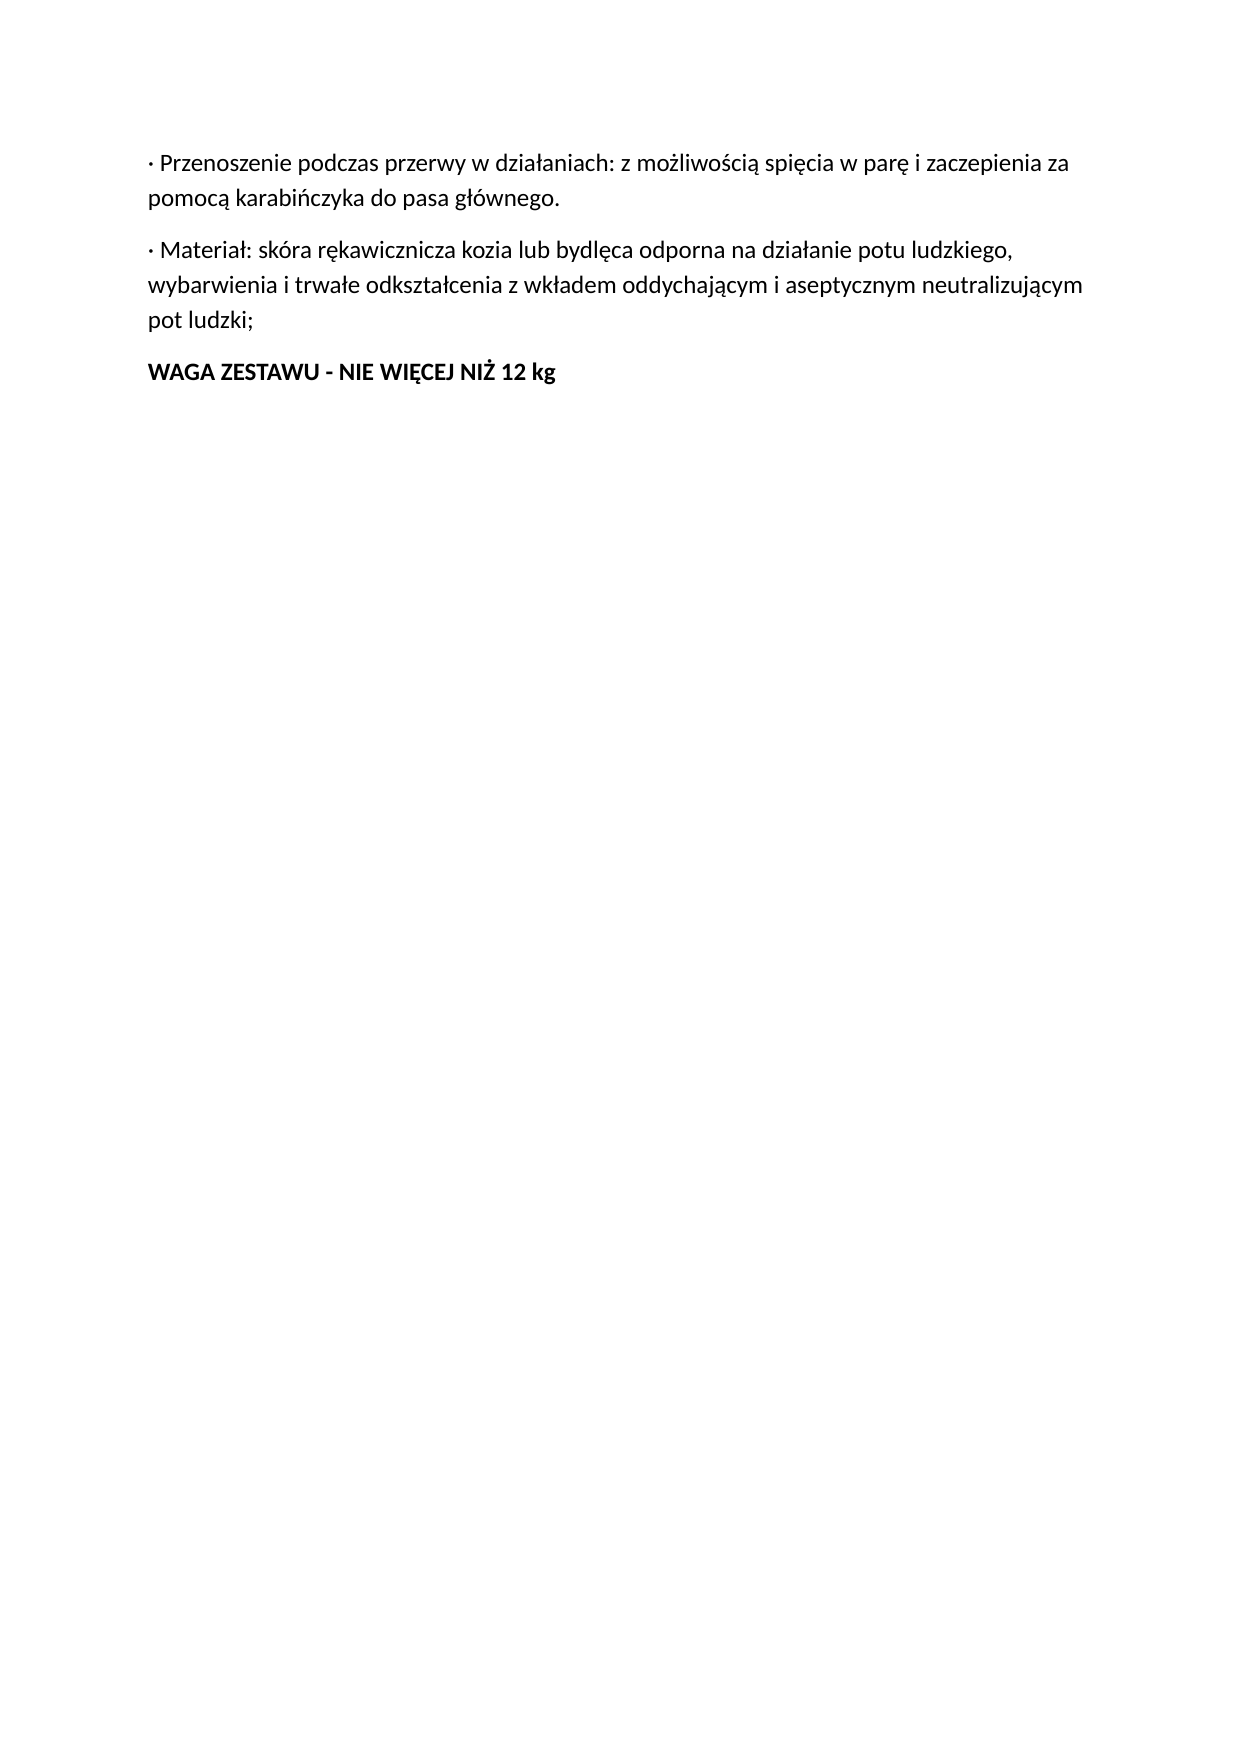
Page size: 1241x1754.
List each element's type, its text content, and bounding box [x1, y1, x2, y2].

text · Przenoszenie podczas przerwy w działaniach: z możliwością spięcia w parę i zaczepienia za pomocą karabińczyka do pasa głównego. [148, 148, 1093, 213]
text · Materiał: skóra rękawicznicza kozia lub bydlęca odporna na działanie potu ludzkiego, wybarwienia i trwałe odkształcenia z wkładem oddychającym i aseptycznym neutralizującym pot ludzki; [148, 234, 1093, 335]
text WAGA ZESTAWU - NIE WIĘCEJ NIŻ 12 kg [148, 356, 1093, 386]
